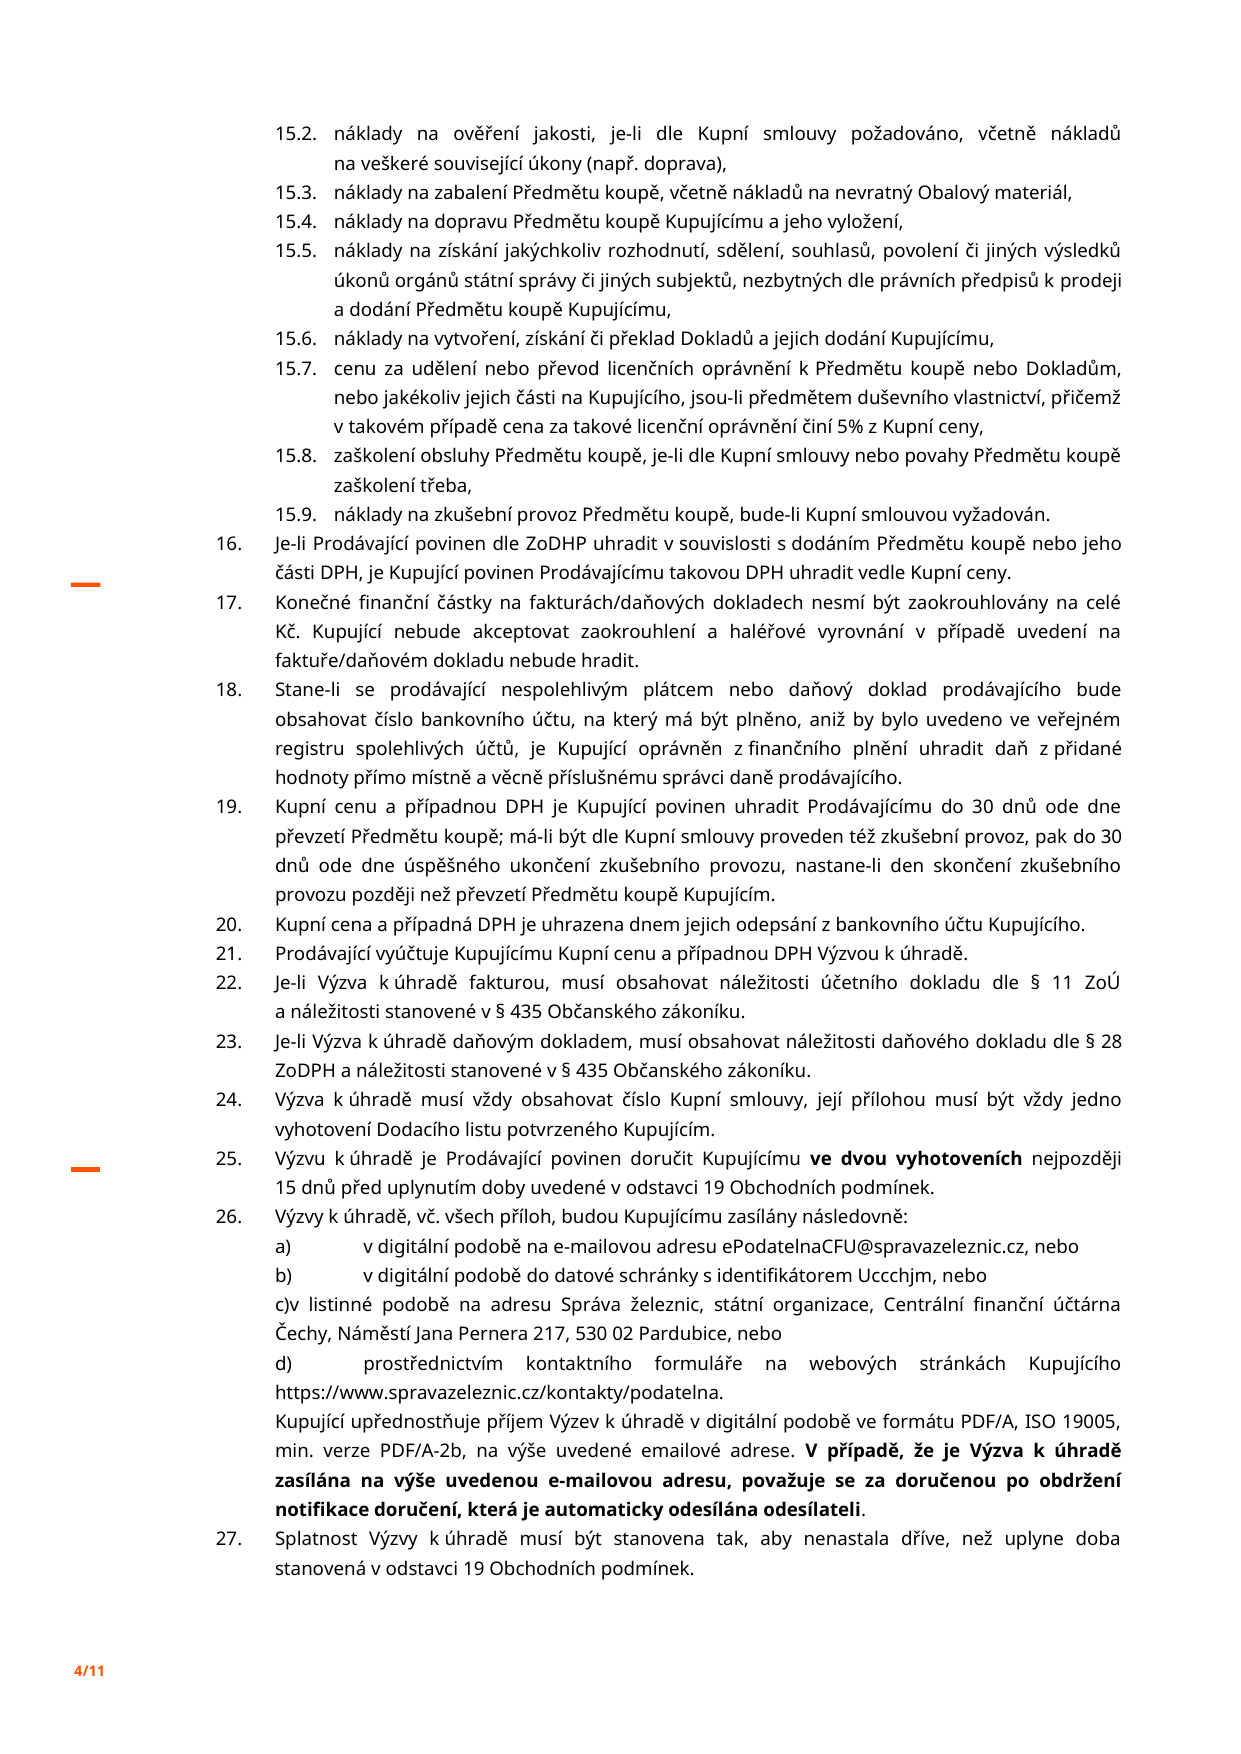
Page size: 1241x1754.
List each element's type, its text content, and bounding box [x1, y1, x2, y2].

list Splatnost Výzvy k úhradě musí být stanovena tak, aby nenastala dříve, než uplyne doba stanovená v odstavci 19 Obchodních podmínek. [216, 1526, 1122, 1580]
list náklady na zabalení Předmětu koupě, včetně nákladů na nevratný Obalový materiál, [275, 179, 1122, 205]
text a) v digitální podobě na e-mailovou adresu ePodatelnaCFU@spravazeleznic.cz, nebo [275, 1233, 1122, 1258]
list zaškolení obsluhy Předmětu koupě, je-li dle Kupní smlouvy nebo povahy Předmětu koupě zaškolení třeba, [275, 443, 1122, 497]
list Výzvy k úhradě, vč. všech příloh, budou Kupujícímu zasílány následovně: [216, 1204, 1122, 1229]
text c) v listinné podobě na adresu Správa železnic, státní organizace, Centrální finanční účtárna Čechy, Náměstí Jana Pernera 217, 530 02 Pardubice, nebo [275, 1291, 1122, 1346]
text Kupující upřednostňuje příjem Výzev k úhradě v digitální podobě ve formátu PDF/A, ISO 19005, min. verze PDF/A-2b, na výše uvedené emailové adrese. V případě, že je Výzva k úhradě zasílána na výše uvedenou e-mailovou adresu, považuje se za doručenou po obdržení notifikace doručení, která je automaticky odesílána odesílateli. [275, 1408, 1122, 1522]
list Kupní cenu a případnou DPH je Kupující povinen uhradit Prodávajícímu do 30 dnů ode dne převzetí Předmětu koupě; má-li být dle Kupní smlouvy proveden též zkušební provoz, pak do 30 dnů ode dne úspěšného ukončení zkušebního provozu, nastane-li den skončení zkušebního provozu později než převzetí Předmětu koupě Kupujícím. [216, 794, 1122, 907]
list Výzvu k úhradě je Prodávající povinen doručit Kupujícímu ve dvou vyhotoveních nejpozději 15 dnů před uplynutím doby uvedené v odstavci 19 Obchodních podmínek. [216, 1145, 1122, 1200]
list Kupní cena a případná DPH je uhrazena dnem jejich odepsání z bankovního účtu Kupujícího. [216, 911, 1122, 936]
text b) v digitální podobě do datové schránky s identifikátorem Uccchjm, nebo [275, 1262, 1122, 1288]
list náklady na zkušební provoz Předmětu koupě, bude-li Kupní smlouvou vyžadován. [275, 501, 1122, 527]
list Je-li Prodávající povinen dle ZoDHP uhradit v souvislosti s dodáním Předmětu koupě nebo jeho části DPH, je Kupující povinen Prodávajícímu takovou DPH uhradit vedle Kupní ceny. [216, 530, 1122, 585]
text d) prostřednictvím kontaktního formuláře na webových stránkách Kupujícího https://www.spravazeleznic.cz/kontakty/podatelna. [275, 1350, 1122, 1405]
list Konečné finanční částky na fakturách/daňových dokladech nesmí být zaokrouhlovány na celé Kč. Kupující nebude akceptovat zaokrouhlení a haléřové vyrovnání v případě uvedení na faktuře/daňovém dokladu nebude hradit. [216, 589, 1122, 673]
list cenu za udělení nebo převod licenčních oprávnění k Předmětu koupě nebo Dokladům, nebo jakékoliv jejich části na Kupujícího, jsou-li předmětem duševního vlastnictví, přičemž v takovém případě cena za takové licenční oprávnění činí 5% z Kupní ceny, [275, 355, 1122, 439]
list Je-li Výzva k úhradě daňovým dokladem, musí obsahovat náležitosti daňového dokladu dle § 28 ZoDPH a náležitosti stanovené v § 435 Občanského zákoníku. [216, 1028, 1122, 1083]
list náklady na získání jakýchkoliv rozhodnutí, sdělení, souhlasů, povolení či jiných výsledků úkonů orgánů státní správy či jiných subjektů, nezbytných dle právních předpisů k prodeji a dodání Předmětu koupě Kupujícímu, [275, 238, 1122, 322]
list náklady na dopravu Předmětu koupě Kupujícímu a jeho vyložení, [275, 208, 1122, 234]
list Je-li Výzva k úhradě fakturou, musí obsahovat náležitosti účetního dokladu dle § 11 ZoÚ a náležitosti stanovené v § 435 Občanského zákoníku. [216, 969, 1122, 1024]
list náklady na vytvoření, získání či překlad Dokladů a jejich dodání Kupujícímu, [275, 326, 1122, 351]
list Stane-li se prodávající nespolehlivým plátcem nebo daňový doklad prodávajícího bude obsahovat číslo bankovního účtu, na který má být plněno, aniž by bylo uvedeno ve veřejném registru spolehlivých účtů, je Kupující oprávněn z finančního plnění uhradit daň z přidané hodnoty přímo místně a věcně příslušnému správci daně prodávajícího. [216, 677, 1122, 790]
list Výzva k úhradě musí vždy obsahovat číslo Kupní smlouvy, její přílohou musí být vždy jedno vyhotovení Dodacího listu potvrzeného Kupujícím. [216, 1087, 1122, 1141]
list náklady na ověření jakosti, je-li dle Kupní smlouvy požadováno, včetně nákladů na veškeré související úkony (např. doprava), [275, 121, 1122, 175]
list Prodávající vyúčtuje Kupujícímu Kupní cenu a případnou DPH Výzvou k úhradě. [216, 940, 1122, 966]
